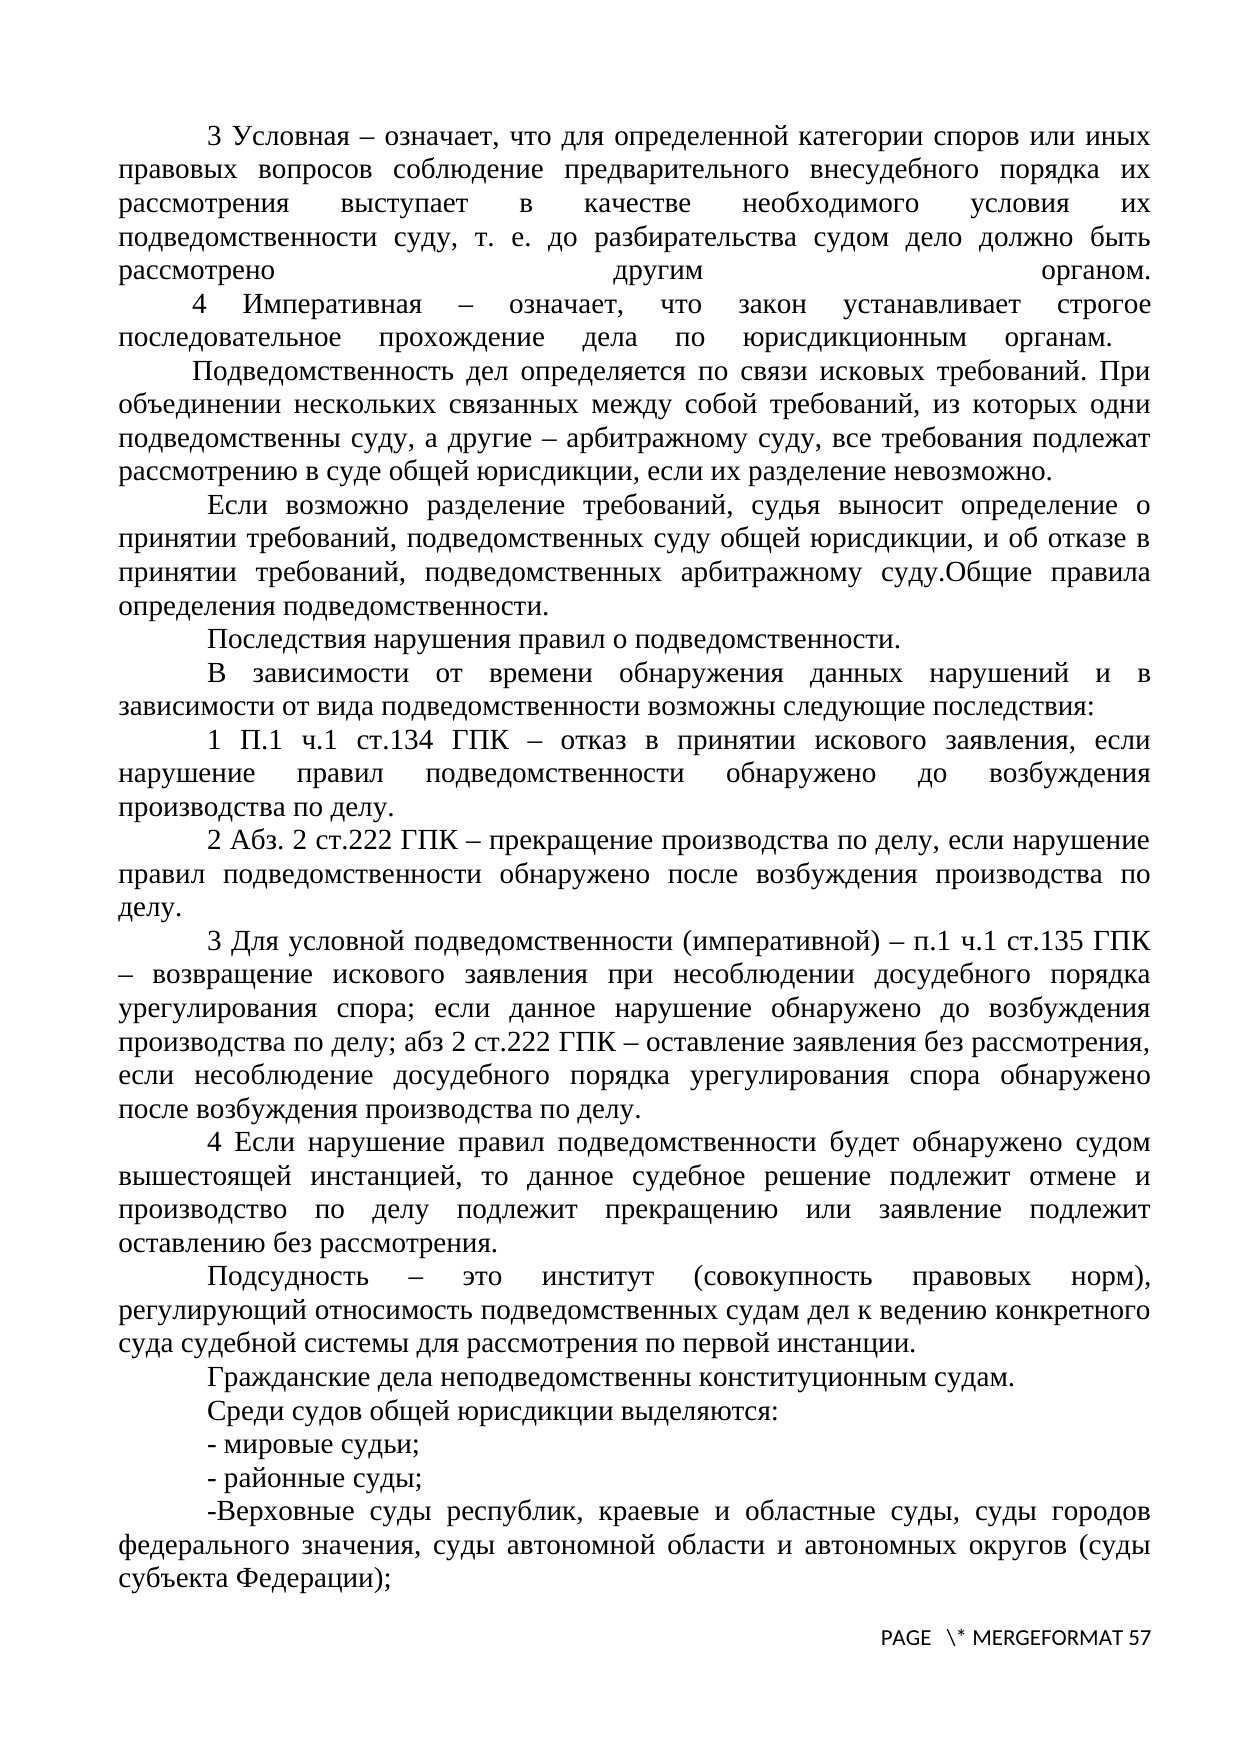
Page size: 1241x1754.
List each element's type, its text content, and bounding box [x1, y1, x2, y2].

text - районные суды; [118, 1460, 1152, 1493]
text Подсудность – это институт (совокупность правовых норм), регулирующий относимость подведомственных судам дел к ведению конкретного суда судебной системы для рассмотрения по первой инстанции. [118, 1258, 1152, 1359]
text Последствия нарушения правил о подведомственности. [118, 621, 1152, 655]
text Если возможно разделение требований, судья выносит определение о принятии требований, подведомственных суду общей юрисдикции, и об отказе в принятии требований, подведомственных арбитражному суду.Общие правила определения подведомственности. [118, 487, 1152, 621]
text Среди судов общей юрисдикции выделяются: [118, 1393, 1152, 1426]
text 1 П.1 ч.1 ст.134 ГПК – отказ в принятии искового заявления, если нарушение правил подведомственности обнаружено до возбуждения производства по делу. [118, 722, 1152, 822]
text 3 Условная – означает, что для определенной категории споров или иных правовых вопросов соблюдение предварительного внесудебного порядка их рассмотрения выступает в качестве необходимого условия их подведомственности суду, т. е. до разбирательства судом дело должно быть рассмотрено другим органом. 4 Императивная – означает, что закон устанавливает строгое последовательное прохождение дела по юрисдикционным органам. Подведомственность дел определяется по связи исковых требований. При объединении нескольких связанных между собой требований, из которых одни подведомственны суду, а другие – арбитражному суду, все требования подлежат рассмотрению в суде общей юрисдикции, если их разделение невозможно. [118, 118, 1152, 487]
text 2 Абз. 2 ст.222 ГПК – прекращение производства по делу, если нарушение правил подведомственности обнаружено после возбуждения производства по делу. [118, 822, 1152, 923]
text -Верховные суды республик, краевые и областные суды, суды городов федерального значения, суды автономной области и автономных округов (суды субъекта Федерации); [118, 1493, 1152, 1594]
text В зависимости от времени обнаружения данных нарушений и в зависимости от вида подведомственности возможны следующие последствия: [118, 655, 1152, 722]
text 4 Если нарушение правил подведомственности будет обнаружено судом вышестоящей инстанцией, то данное судебное решение подлежит отмене и производство по делу подлежит прекращению или заявление подлежит оставлению без рассмотрения. [118, 1124, 1152, 1258]
text - мировые судьи; [118, 1426, 1152, 1460]
text 3 Для условной подведомственности (императивной) – п.1 ч.1 ст.135 ГПК – возвращение искового заявления при несоблюдении досудебного порядка урегулирования спора; если данное нарушение обнаружено до возбуждения производства по делу; абз 2 ст.222 ГПК – оставление заявления без рассмотрения, если несоблюдение досудебного порядка урегулирования спора обнаружено после возбуждения производства по делу. [118, 923, 1152, 1124]
text Гражданские дела неподведомственны конституционным судам. [118, 1359, 1152, 1393]
